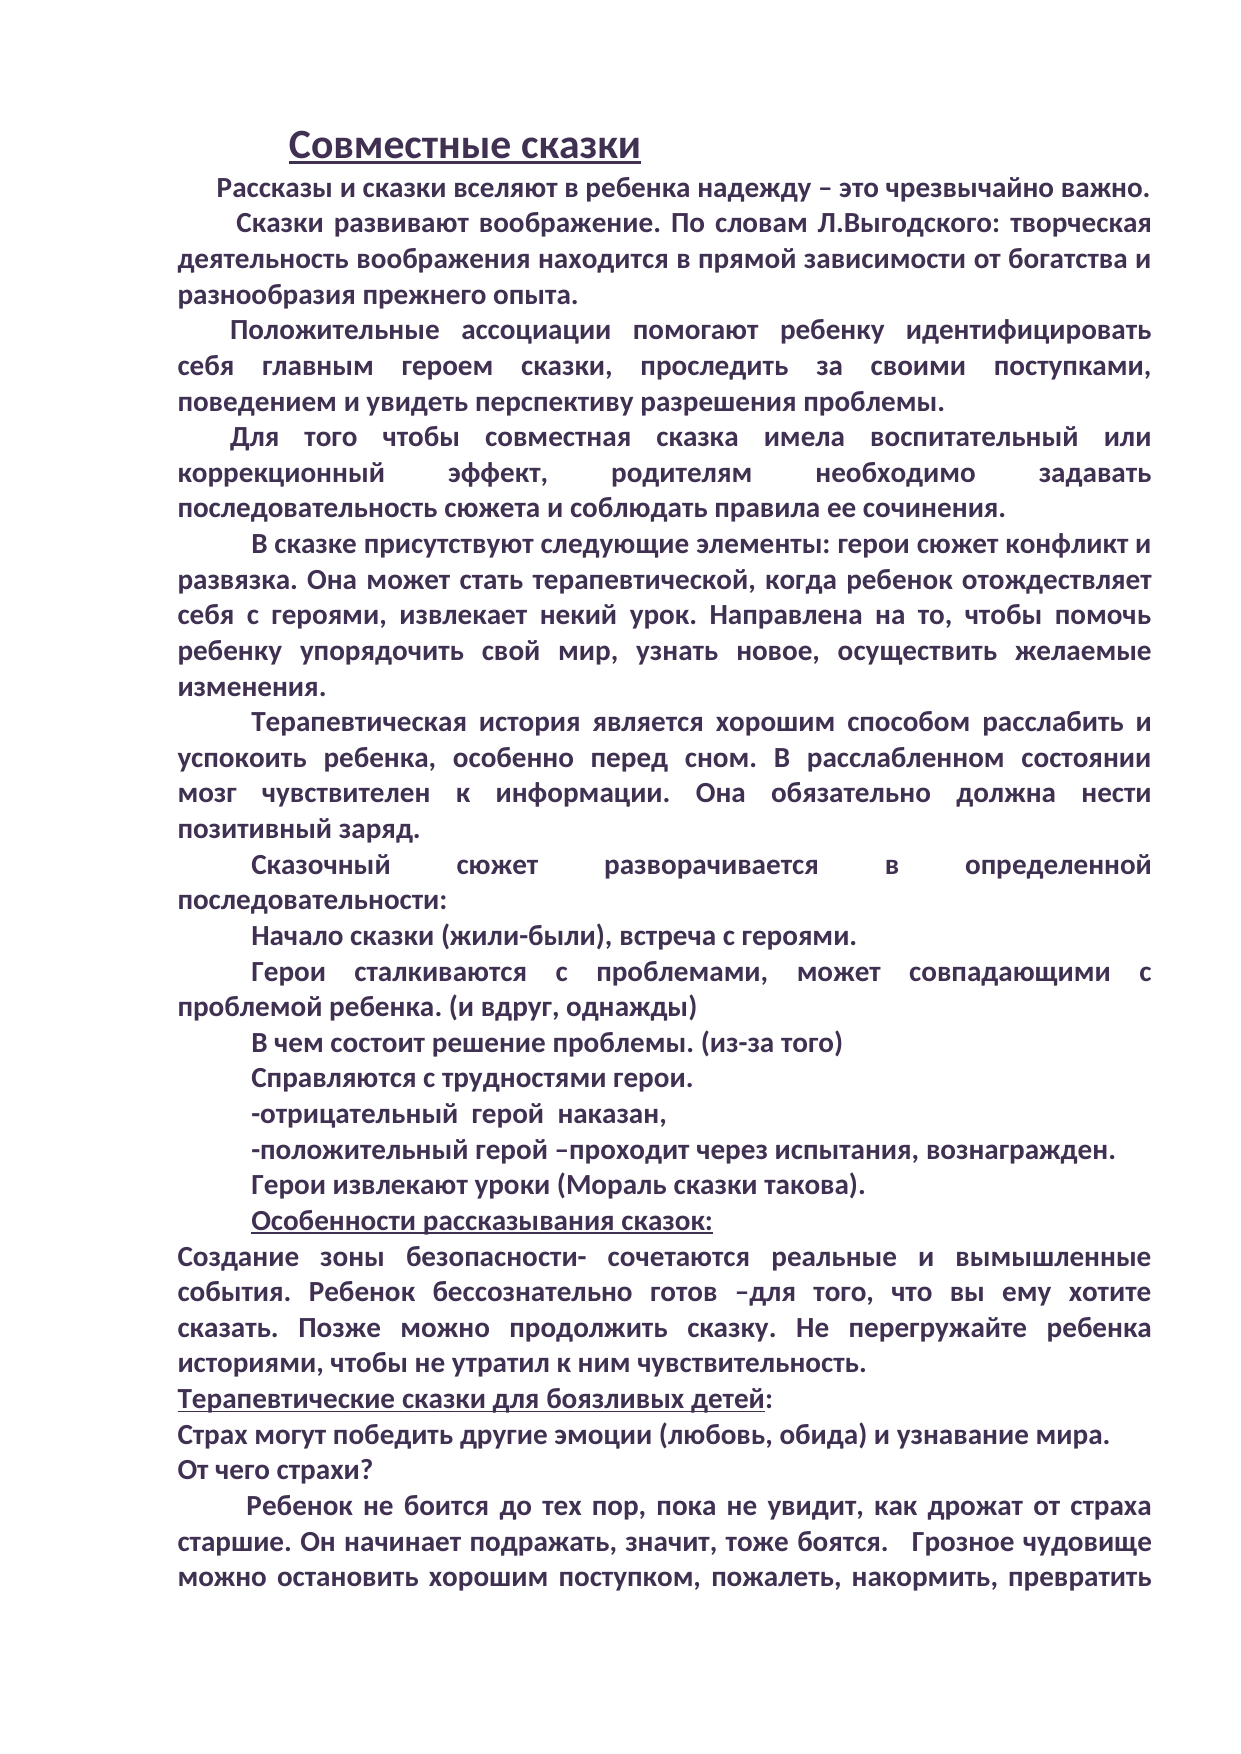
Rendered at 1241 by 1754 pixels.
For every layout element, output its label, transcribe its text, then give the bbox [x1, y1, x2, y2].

text -отрицательный герой наказан, [177, 1095, 1152, 1131]
text Рассказы и сказки вселяют в ребенка надежду – это чрезвычайно важно. [177, 169, 1152, 204]
text Герои сталкиваются с проблемами, может совпадающими с проблемой ребенка. (и вдруг, однажды) [177, 953, 1152, 1024]
text -положительный герой –проходит через испытания, вознагражден. [177, 1131, 1152, 1166]
text Положительные ассоциации помогают ребенку идентифицировать себя главным героем сказки, проследить за своими поступками, поведением и увидеть перспективу разрешения проблемы. [177, 311, 1152, 418]
text От чего страхи? [177, 1451, 1152, 1487]
text Начало сказки (жили-были), встреча с героями. [177, 917, 1152, 953]
text Терапевтические сказки для боязливых детей: [177, 1380, 1152, 1416]
text Сказочный сюжет разворачивается в определенной последовательности: [177, 846, 1152, 917]
text Терапевтическая история является хорошим способом расслабить и успокоить ребенка, особенно перед сном. В расслабленном состоянии мозг чувствителен к информации. Она обязательно должна нести позитивный заряд. [177, 703, 1152, 846]
text Особенности рассказывания сказок: [177, 1202, 1152, 1238]
text Герои извлекают уроки (Мораль сказки такова). [177, 1166, 1152, 1202]
text Создание зоны безопасности- сочетаются реальные и вымышленные события. Ребенок бессознательно готов –для того, что вы ему хотите сказать. Позже можно продолжить сказку. Не перегружайте ребенка историями, чтобы не утратил к ним чувствительность. [177, 1238, 1152, 1380]
text В чем состоит решение проблемы. (из-за того) [177, 1024, 1152, 1059]
text Сказки развивают воображение. По словам Л.Выгодского: творческая деятельность воображения находится в прямой зависимости от богатства и разнообразия прежнего опыта. [177, 204, 1152, 311]
text Для того чтобы совместная сказка имела воспитательный или коррекционный эффект, родителям необходимо задавать последовательность сюжета и соблюдать правила ее сочинения. [177, 418, 1152, 525]
text В сказке присутствуют следующие элементы: герои сюжет конфликт и развязка. Она может стать терапевтической, когда ребенок отождествляет себя с героями, извлекает некий урок. Направлена на то, чтобы помочь ребенку упорядочить свой мир, узнать новое, осуществить желаемые изменения. [177, 525, 1152, 703]
text Совместные сказки [177, 118, 1152, 169]
text Справляются с трудностями герои. [177, 1059, 1152, 1095]
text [177, 1487, 1152, 1594]
text Страх могут победить другие эмоции (любовь, обида) и узнавание мира. [177, 1416, 1152, 1451]
